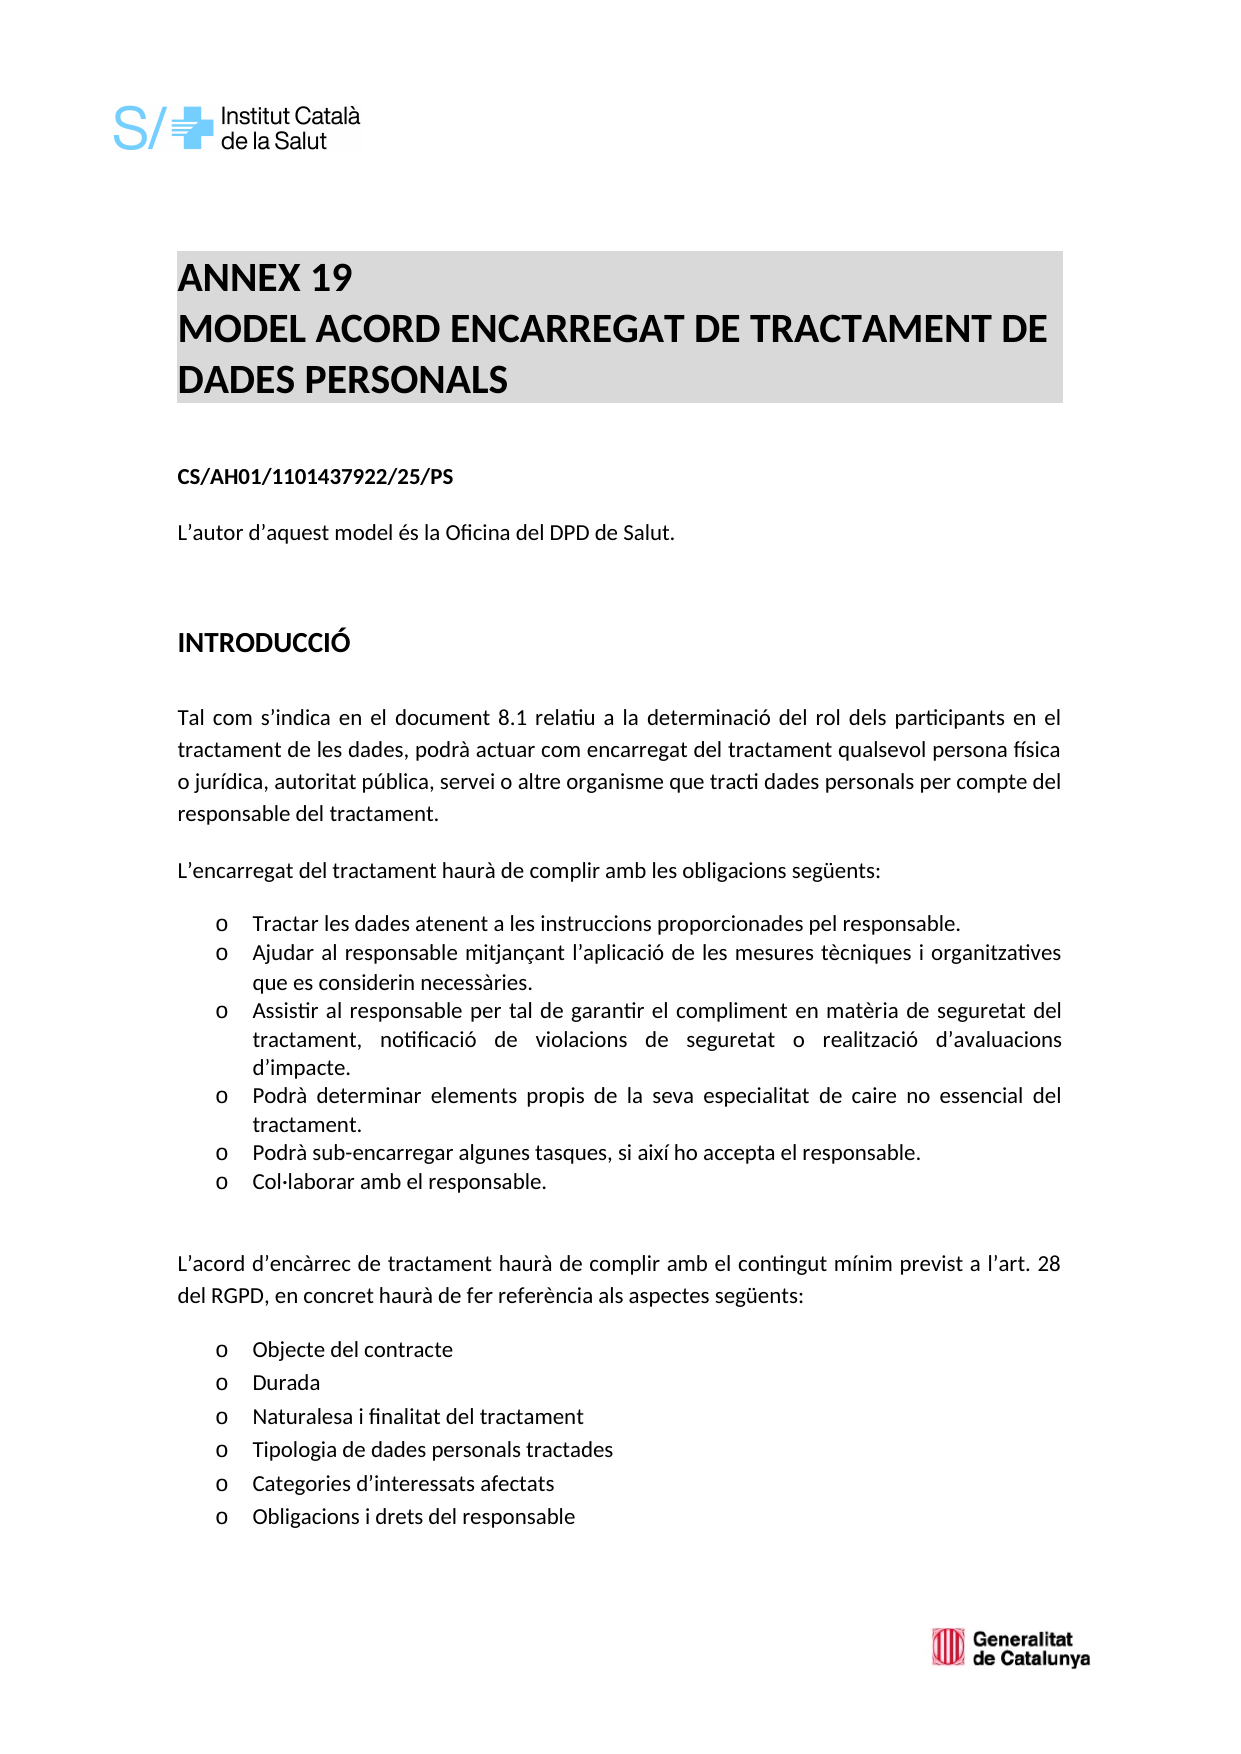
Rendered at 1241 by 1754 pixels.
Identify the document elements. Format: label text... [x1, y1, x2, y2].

text L’encarregat del tractament haurà de complir amb les obligacions següents: [177, 856, 1063, 884]
list Categories d’interessats afectats [215, 1469, 1063, 1498]
list Durada [215, 1368, 1063, 1397]
list Col·laborar amb el responsable. [215, 1167, 1063, 1196]
list Podrà sub-encarregar algunes tasques, si així ho accepta el responsable. [215, 1138, 1063, 1167]
text CS/AH01/1101437922/25/PS [177, 462, 1063, 490]
picture [112, 103, 363, 154]
list Obligacions i drets del responsable [215, 1502, 1063, 1532]
text L’autor d’aquest model és la Oficina del DPD de Salut. [177, 518, 1063, 546]
list Objecte del contracte [215, 1335, 1063, 1364]
picture [893, 1621, 1129, 1674]
list Assistir al responsable per tal de garantir el compliment en matèria de seguretat del tractament, notificació de violacions de seguretat o realització d’avaluacions d’impacte. [215, 996, 1063, 1081]
text MODEL ACORD ENCARREGAT DE TRACTAMENT DE DADES PERSONALS [177, 302, 1063, 403]
list Tractar les dades atenent a les instruccions proporcionades pel responsable. [215, 909, 1063, 938]
text Tal com s’indica en el document 8.1 relatiu a la determinació del rol dels participants en el tractament de les dades, podrà actuar com encarregat del tractament qualsevol persona física o jurídica, autoritat pública, servei o altre organisme que tracti dades personals per compte del responsable del tractament. [177, 703, 1063, 827]
text INTRODUCCIÓ [177, 624, 1063, 660]
text ANNEX 19 [177, 251, 1063, 302]
list Naturalesa i finalitat del tractament [215, 1402, 1063, 1431]
list Podrà determinar elements propis de la seva especialitat de caire no essencial del tractament. [215, 1081, 1063, 1138]
list Tipologia de dades personals tractades [215, 1435, 1063, 1464]
list Ajudar al responsable mitjançant l’aplicació de les mesures tècniques i organitzatives que es considerin necessàries. [215, 938, 1063, 996]
text L’acord d’encàrrec de tractament haurà de complir amb el contingut mínim previst a l’art. 28 del RGPD, en concret haurà de fer referència als aspectes següents: [177, 1249, 1063, 1310]
